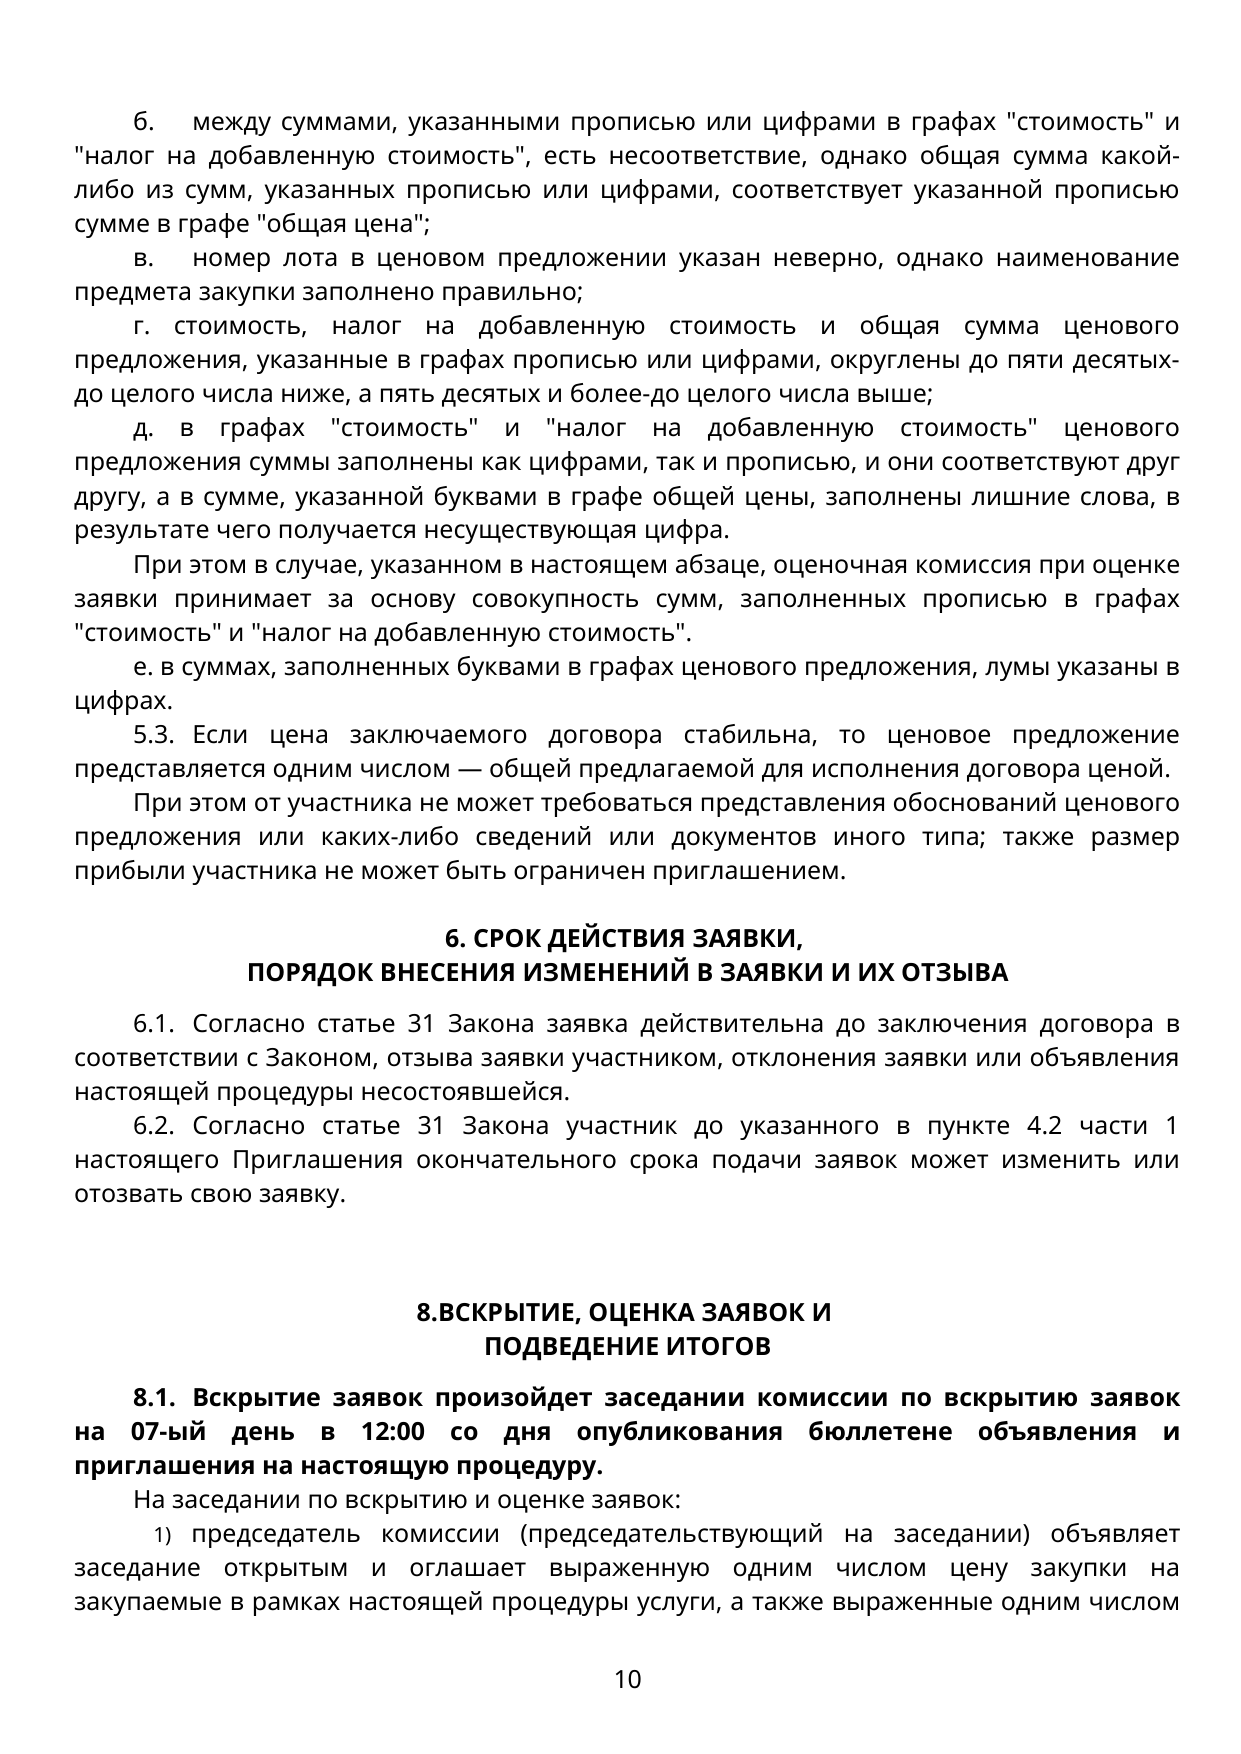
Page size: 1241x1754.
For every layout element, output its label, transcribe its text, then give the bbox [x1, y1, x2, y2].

text 6.1. Согласно статье 31 Закона заявка действительна до заключения договора в соответствии с Законом, отзыва заявки участником, отклонения заявки или объявления настоящей процедуры несостоявшейся. [74, 1006, 1181, 1108]
text При этом в случае, указанном в настоящем абзаце, оценочная комиссия при оценке заявки принимает за основу совокупность сумм, заполненных прописью в графах "стоимость" и "налог на добавленную стоимость". [74, 546, 1181, 648]
text 6.2. Согласно статье 31 Закона участник до указанного в пункте 4.2 части 1 настоящего Приглашения окончательного срока подачи заявок может изменить или отозвать свою заявку. [74, 1108, 1181, 1210]
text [74, 1516, 1181, 1618]
text е. в суммах, заполненных буквами в графах ценового предложения, лумы указаны в цифрах. [74, 648, 1181, 717]
text 6. СРОК ДЕЙСТВИЯ ЗАЯВКИ, ПОРЯДОК ВНЕСЕНИЯ ИЗМЕНЕНИЙ В ЗАЯВКИ И ИХ ОТЗЫВА [133, 921, 1122, 989]
text 8.1. Вскрытие заявок произойдет заседании комиссии по вскрытию заявок на 07-ый день в 12:00 со дня опубликования бюллетене объявления и приглашения на настоящую процедуру. [74, 1380, 1181, 1482]
text б. между суммами, указанными прописью или цифрами в графах "стоимость" и "налог на добавленную стоимость", есть несоответствие, однако общая сумма какой-либо из сумм, указанных прописью или цифрами, соответствует указанной прописью сумме в графе "общая цена"; [74, 103, 1181, 240]
text 8.ВСКРЫТИЕ, ОЦЕНКА ЗАЯВОК И ПОДВЕДЕНИЕ ИТОГОВ [74, 1295, 1181, 1363]
text г. стоимость, налог на добавленную стоимость и общая сумма ценового предложения, указанные в графах прописью или цифрами, округлены до пяти десятых-до целого числа ниже, а пять десятых и более-до целого числа выше; [74, 308, 1181, 410]
text На заседании по вскрытию и оценке заявок: [74, 1482, 1181, 1516]
text д. в графах "стоимость" и "налог на добавленную стоимость" ценового предложения суммы заполнены как цифрами, так и прописью, и они соответствуют друг другу, а в сумме, указанной буквами в графе общей цены, заполнены лишние слова, в результате чего получается несуществующая цифра. [74, 410, 1181, 546]
text При этом от участника не может требоваться представления обоснований ценового предложения или каких-либо сведений или документов иного типа; также размер прибыли участника не может быть ограничен приглашением. [74, 785, 1181, 887]
text 5.3. Если цена заключаемого договора стабильна, то ценовое предложение представляется одним числом — общей предлагаемой для исполнения договора ценой. [74, 717, 1181, 785]
text в. номер лота в ценовом предложении указан неверно, однако наименование предмета закупки заполнено правильно; [74, 240, 1181, 308]
